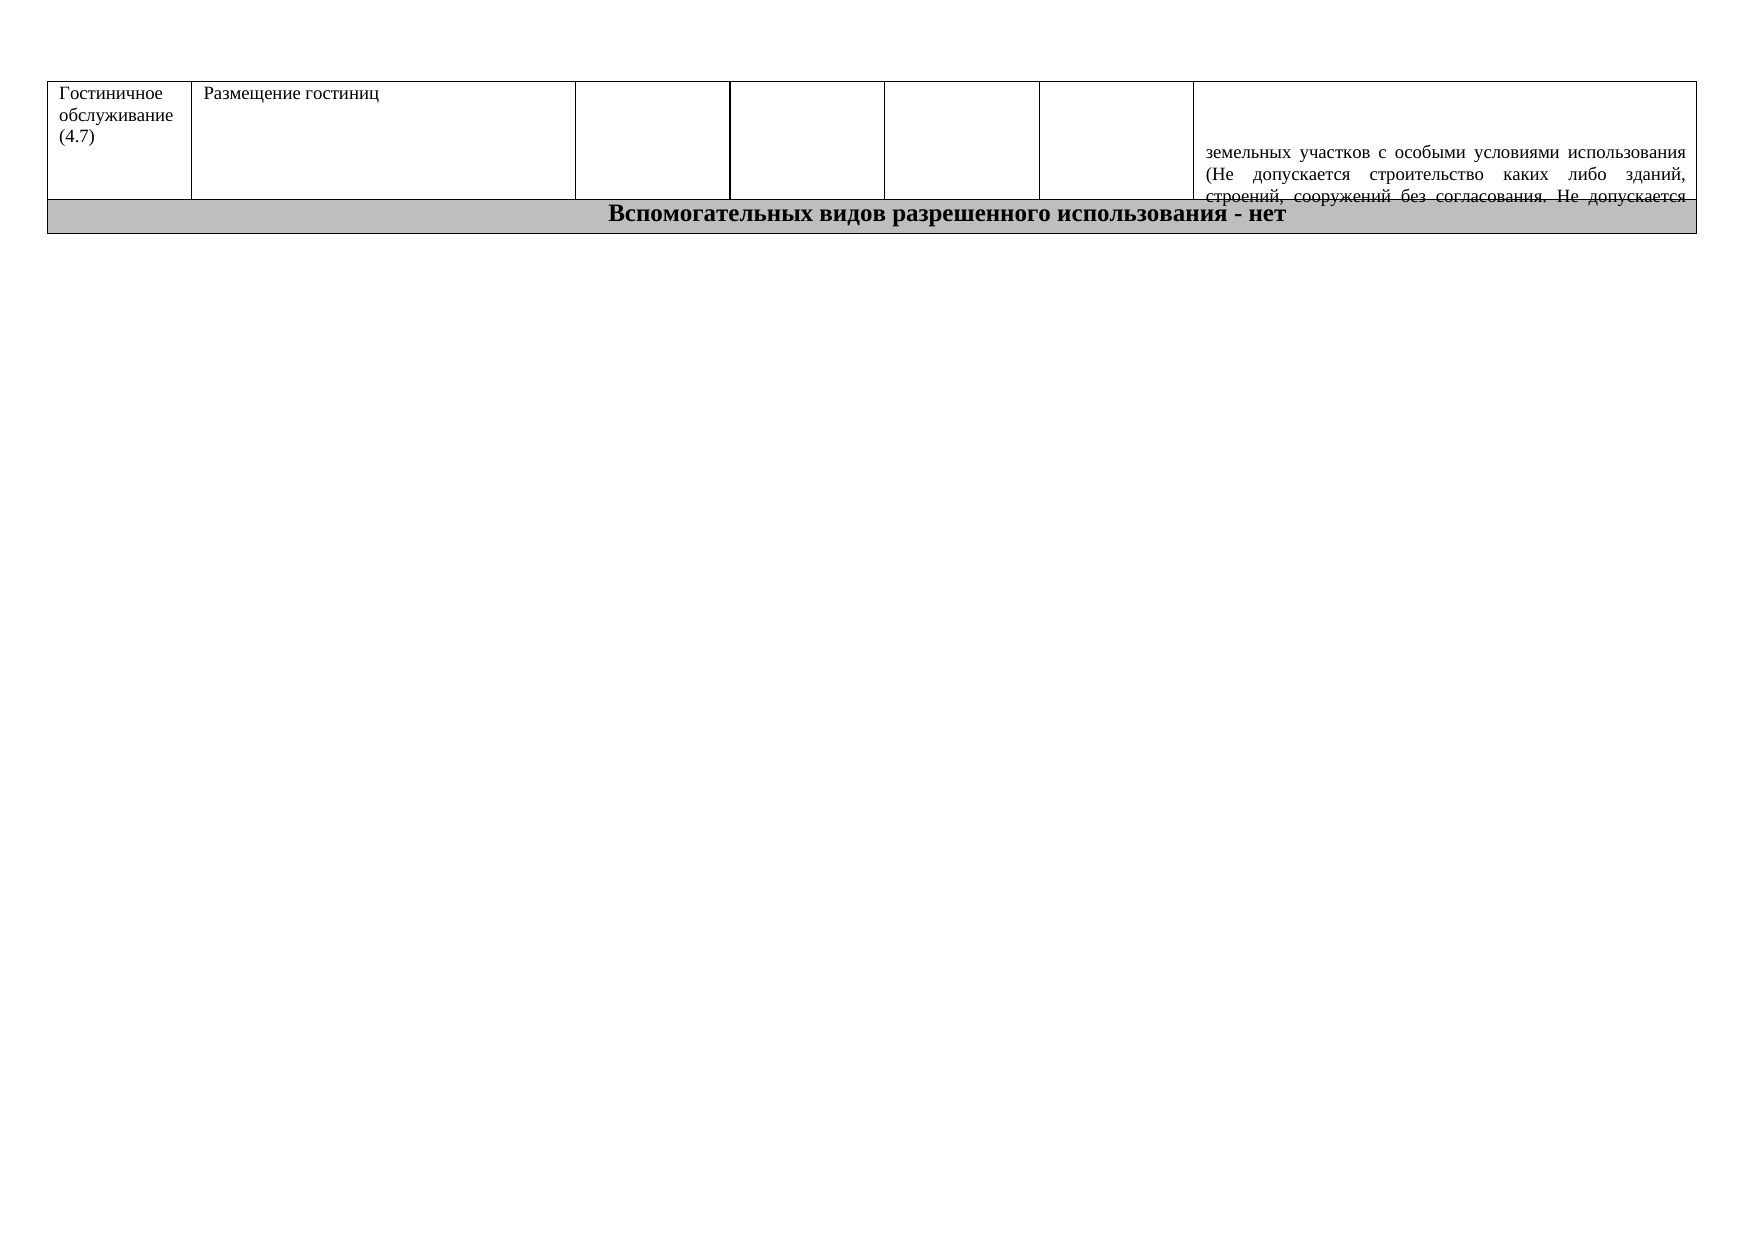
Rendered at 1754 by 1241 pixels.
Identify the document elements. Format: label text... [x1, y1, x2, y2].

table_cell Гостиничное обслуживание (4.7) [48, 82, 191, 199]
table_cell Вспомогательных видов разрешенного использования - нет [48, 200, 1696, 233]
table_cell Размещение гостиниц [192, 82, 575, 199]
